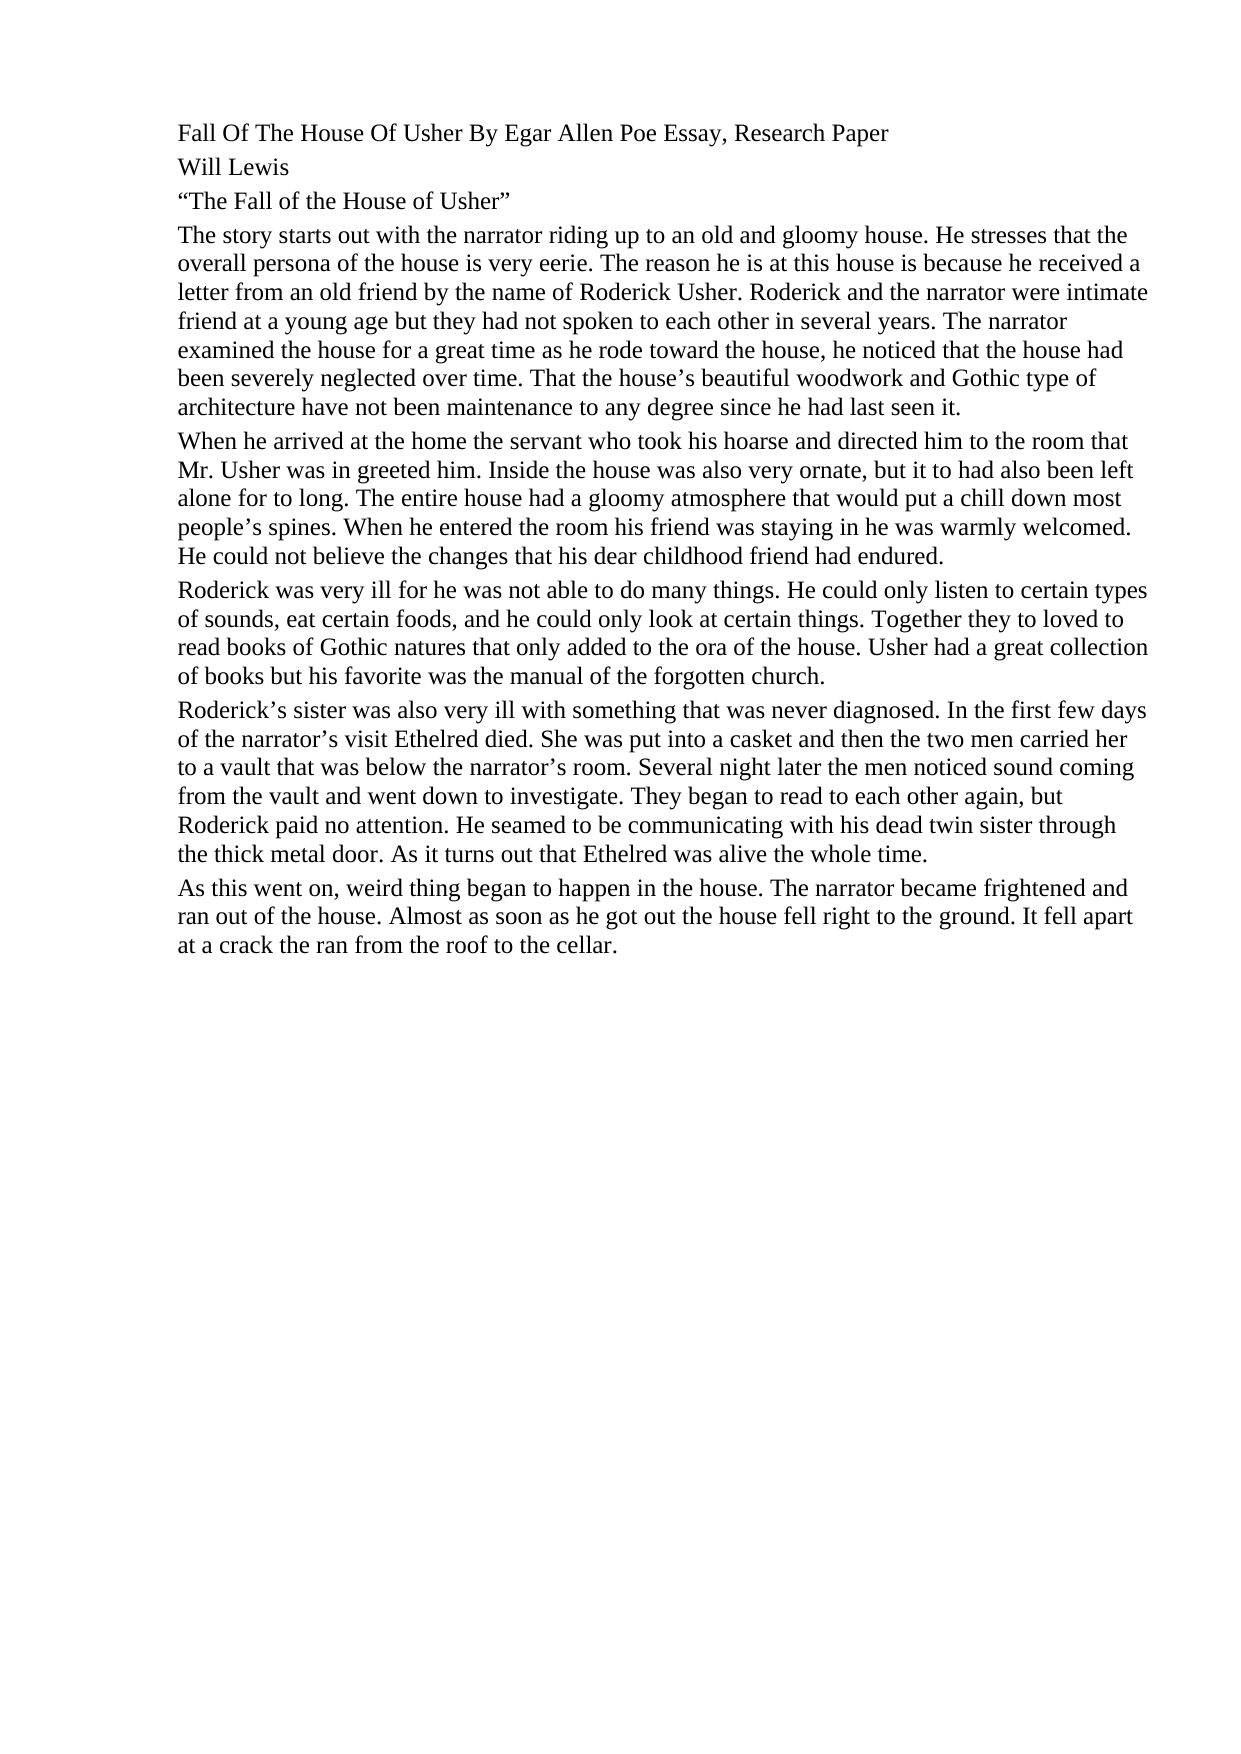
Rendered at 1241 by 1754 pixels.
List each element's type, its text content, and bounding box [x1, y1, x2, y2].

text The story starts out with the narrator riding up to an old and gloomy house. He stresses that the overall persona of the house is very eerie. The reason he is at this house is because he received a letter from an old friend by the name of Roderick Usher. Roderick and the narrator were intimate friend at a young age but they had not spoken to each other in several years. The narrator examined the house for a great time as he rode toward the house, he noticed that the house had been severely neglected over time. That the house’s beautiful woodwork and Gothic type of architecture have not been maintenance to any degree since he had last seen it. [177, 220, 1152, 421]
text “The Fall of the House of Usher” [177, 186, 1152, 214]
text Will Lewis [177, 152, 1152, 181]
text Roderick’s sister was also very ill with something that was never diagnosed. In the first few days of the narrator’s visit Ethelred died. She was put into a casket and then the two men carried her to a vault that was below the narrator’s room. Several night later the men noticed sound coming from the vault and went down to investigate. They began to read to each other again, but Roderick paid no attention. He seamed to be communicating with his dead twin sister through the thick metal door. As it turns out that Ethelred was alive the whole time. [177, 695, 1152, 867]
text Roderick was very ill for he was not able to do many things. He could only listen to certain types of sounds, eat certain foods, and he could only look at certain things. Together they to loved to read books of Gothic natures that only added to the ora of the house. Usher had a great collection of books but his favorite was the manual of the forgotten church. [177, 575, 1152, 690]
text Fall Of The House Of Usher By Egar Allen Poe Essay, Research Paper [177, 118, 1152, 147]
text When he arrived at the home the servant who took his hoarse and directed him to the room that Mr. Usher was in greeted him. Inside the house was also very ornate, but it to had also been left alone for to long. The entire house had a gloomy atmosphere that would put a chill down most people’s spines. When he entered the room his friend was staying in he was warmly welcomed. He could not believe the changes that his dear childhood friend had endured. [177, 426, 1152, 570]
text As this went on, weird thing began to happen in the house. The narrator became frightened and ran out of the house. Almost as soon as he got out the house fell right to the ground. It fell apart at a crack the ran from the roof to the cellar. [177, 873, 1152, 959]
